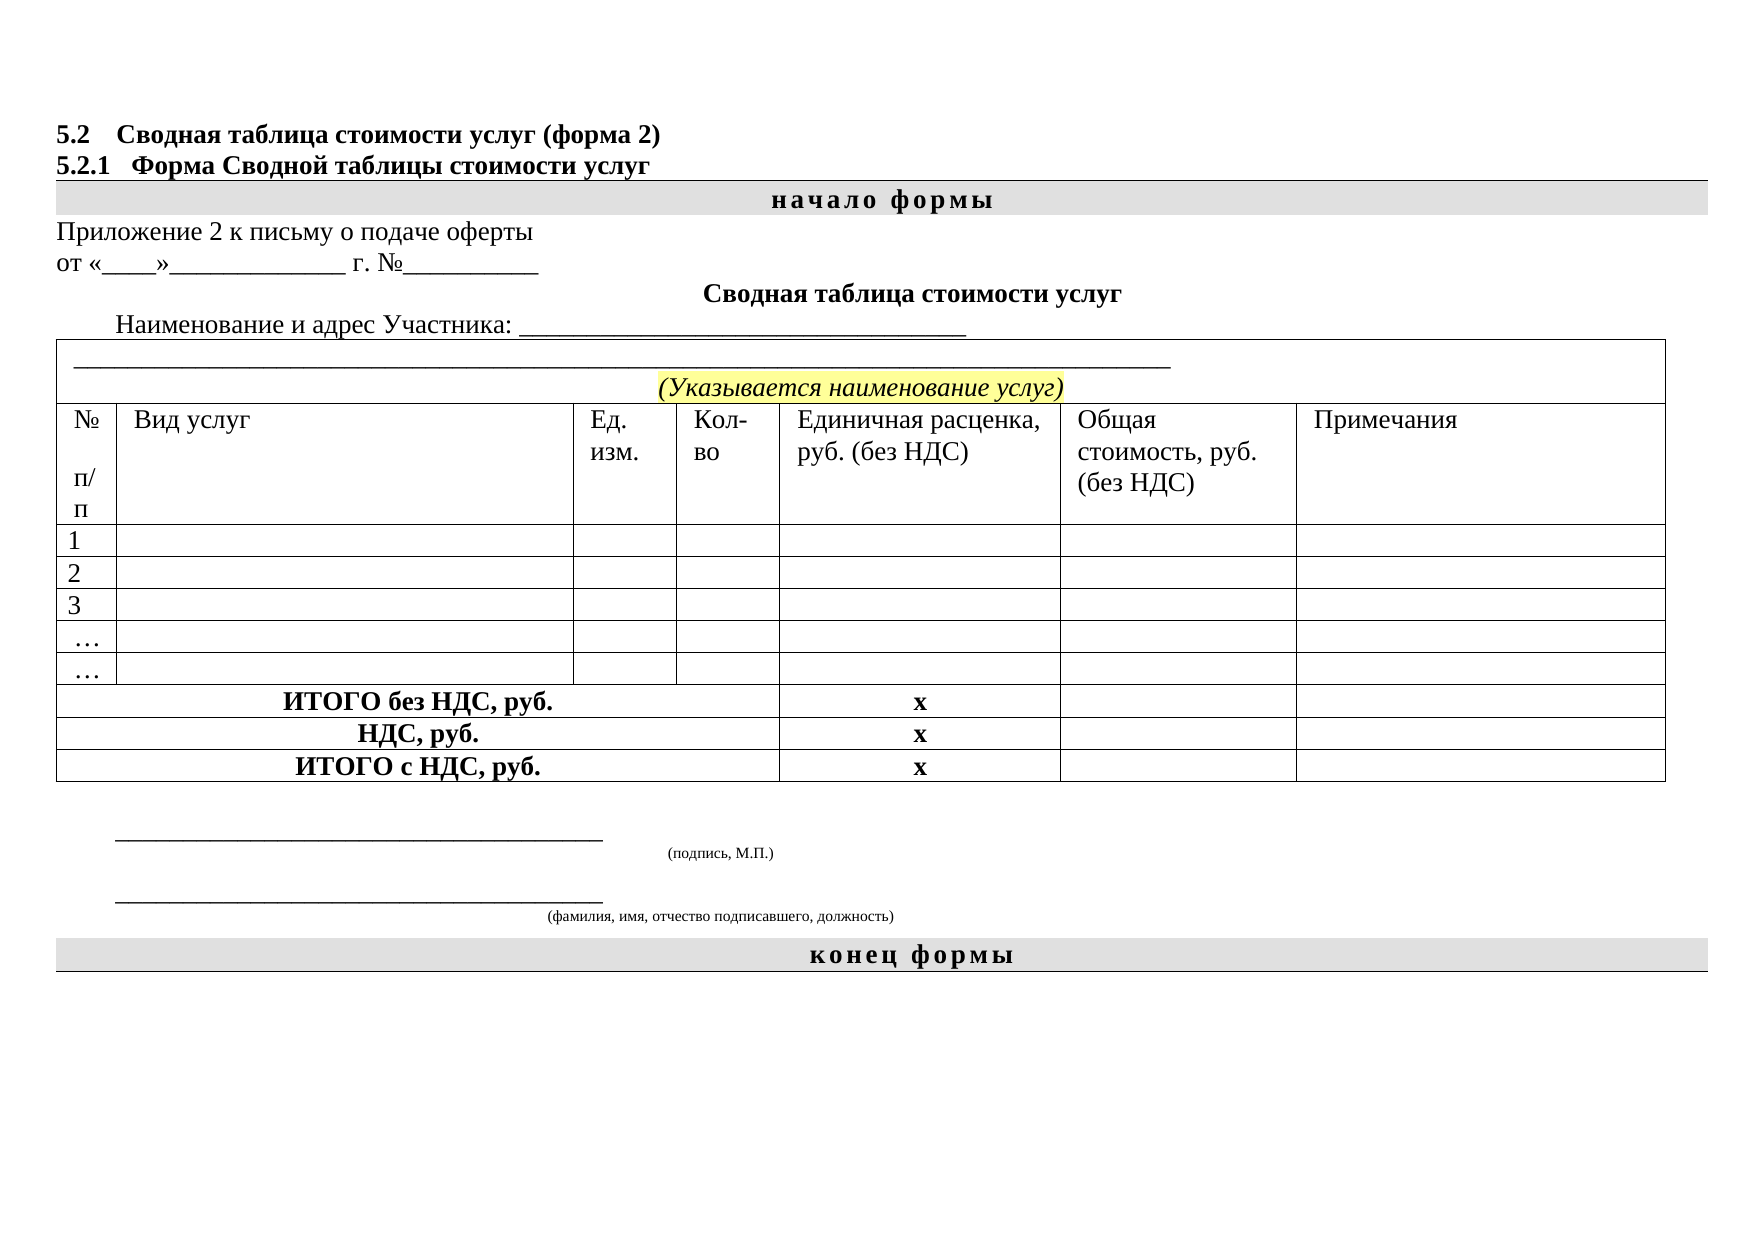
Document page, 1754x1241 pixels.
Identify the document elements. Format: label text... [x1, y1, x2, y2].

subtitle Сводная таблица стоимости услуг (форма 2) [56, 118, 1710, 149]
table_cell [117, 653, 573, 684]
table_cell [1061, 589, 1296, 620]
table_cell [677, 525, 779, 556]
text ____________________________________ [56, 813, 1710, 844]
table_cell [677, 557, 779, 588]
table_cell 3 [57, 589, 116, 620]
table_cell [677, 621, 779, 652]
table_cell Единичная расценка, руб. (без НДС) [780, 404, 1060, 523]
table_cell х [780, 750, 1060, 781]
table_cell Вид услуг [117, 404, 573, 523]
text Сводная таблица стоимости услуг [56, 277, 1710, 308]
table_cell [1061, 621, 1296, 652]
text Приложение 2 к письму о подаче оферты [56, 215, 1710, 246]
table_cell [780, 525, 1060, 556]
table_cell [117, 621, 573, 652]
table_cell [677, 653, 779, 684]
table_cell [1061, 685, 1296, 717]
text Наименование и адрес Участника: _________________________________ [56, 308, 1710, 339]
table_cell [574, 557, 676, 588]
table_cell [780, 653, 1060, 684]
table_cell … [57, 653, 116, 684]
table_cell [574, 525, 676, 556]
table_cell [1061, 750, 1296, 781]
table_cell … [57, 621, 116, 652]
table_cell [780, 589, 1060, 620]
table_cell [677, 589, 779, 620]
table_cell [574, 621, 676, 652]
table_cell [117, 525, 573, 556]
subtitle Форма Сводной таблицы стоимости услуг [56, 149, 1710, 180]
table_cell [1297, 525, 1665, 556]
table_cell [1061, 525, 1296, 556]
table_cell [117, 557, 573, 588]
table_header _________________________________________________________________________________ (Указывается наименование услуг) [57, 340, 1665, 403]
table_cell [1297, 750, 1665, 781]
table_cell [1297, 621, 1665, 652]
table_cell НДС, руб. [57, 718, 779, 749]
table_cell ИТОГО без НДС, руб. [57, 685, 779, 717]
table_cell Кол-во [677, 404, 779, 523]
table_cell [1061, 557, 1296, 588]
table_cell [780, 557, 1060, 588]
text конец формы [56, 938, 1708, 971]
table_cell [117, 589, 573, 620]
table_cell [574, 653, 676, 684]
table_cell [574, 589, 676, 620]
text ____________________________________ [56, 875, 1710, 907]
table_cell [780, 621, 1060, 652]
text начало формы [56, 181, 1708, 215]
table_cell [1297, 685, 1665, 717]
table_cell х [780, 685, 1060, 717]
table_cell № п/п [57, 404, 116, 523]
table_cell [1297, 589, 1665, 620]
table_cell Ед. изм. [574, 404, 676, 523]
table_cell ИТОГО с НДС, руб. [57, 750, 779, 781]
table_cell 1 [57, 525, 116, 556]
table_cell 2 [57, 557, 116, 588]
table_cell Общая стоимость, руб. (без НДС) [1061, 404, 1296, 523]
table_cell [1297, 557, 1665, 588]
text от «____»_____________ г. №__________ [56, 246, 1710, 277]
text (подпись, М.П.) [56, 844, 1326, 875]
table_cell [1297, 718, 1665, 749]
table_cell [1297, 653, 1665, 684]
table_cell [1061, 718, 1296, 749]
table_cell [1061, 653, 1296, 684]
text (фамилия, имя, отчество подписавшего, должность) [56, 907, 1326, 938]
table_cell Примечания [1297, 404, 1665, 523]
table_cell х [780, 718, 1060, 749]
